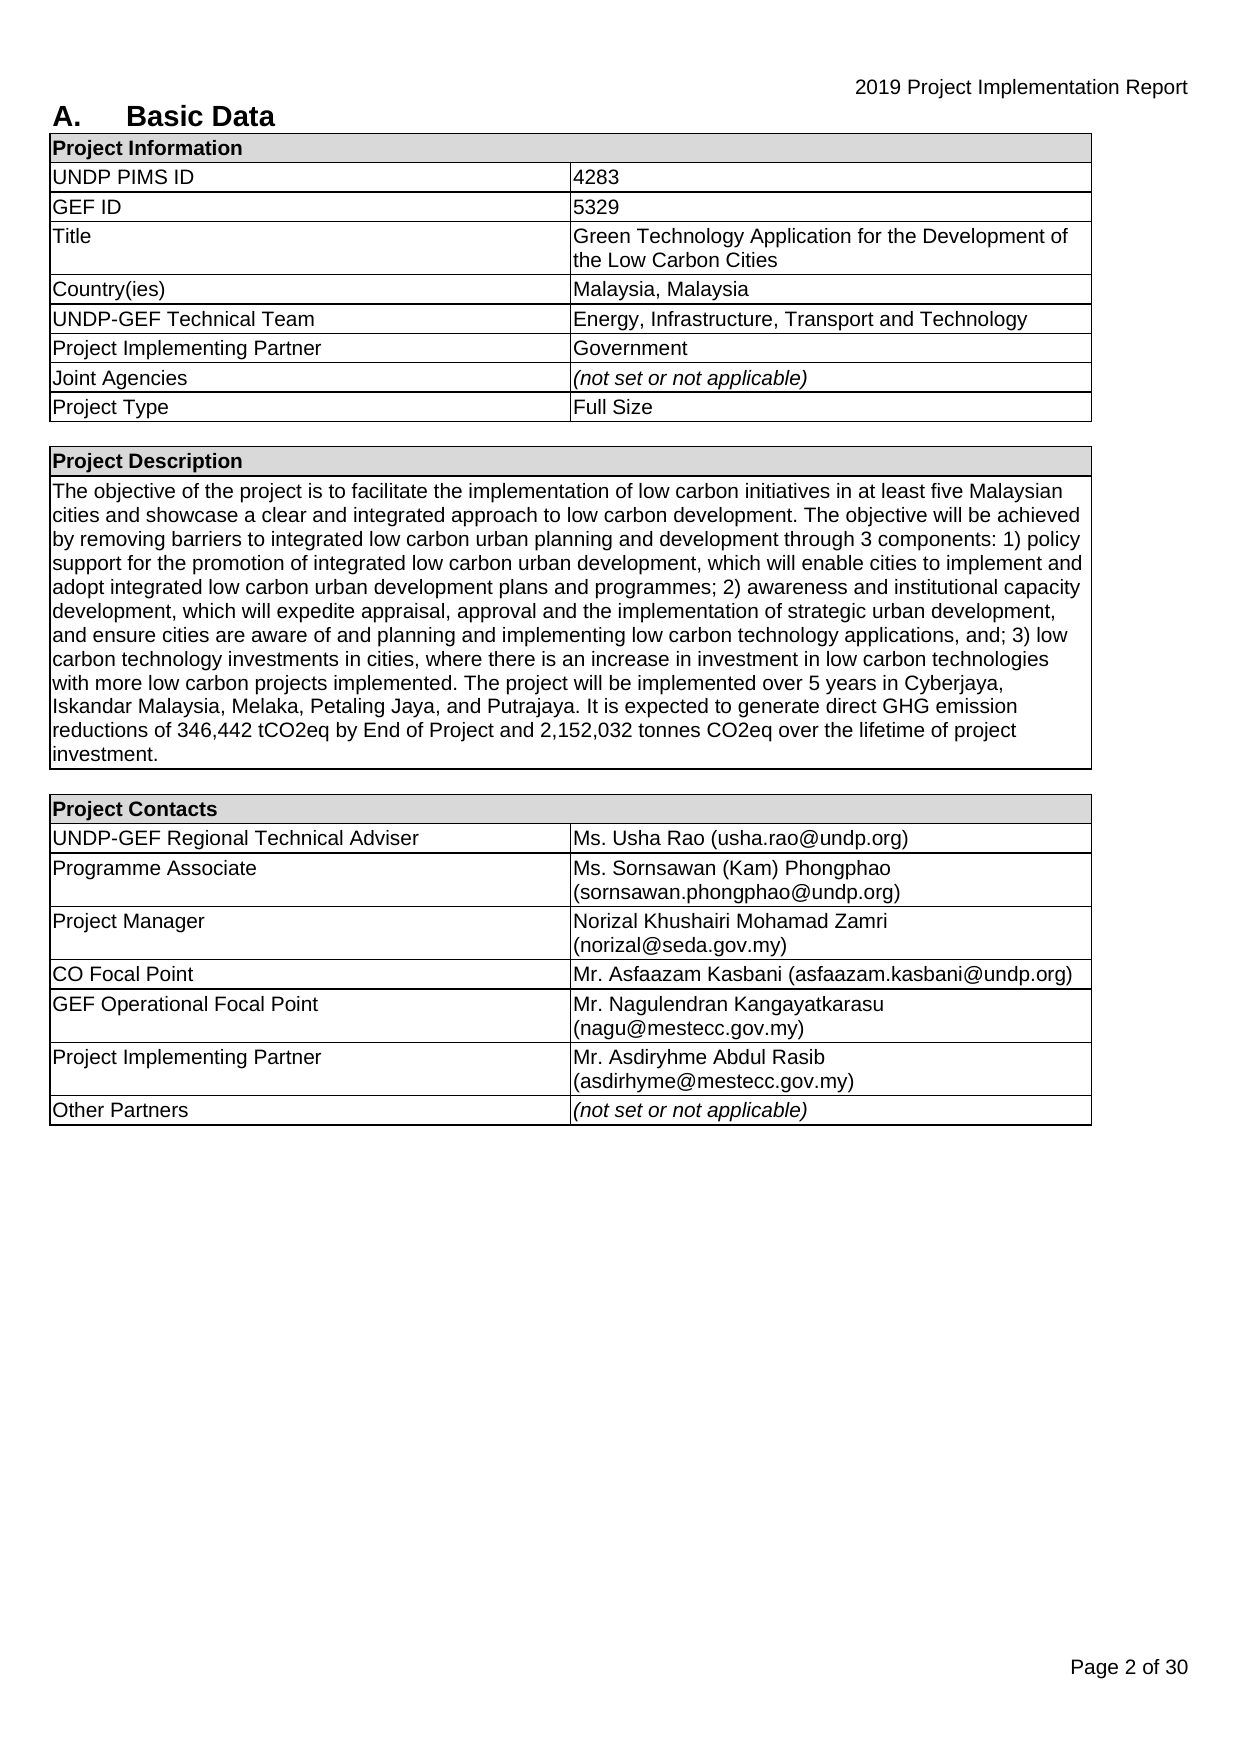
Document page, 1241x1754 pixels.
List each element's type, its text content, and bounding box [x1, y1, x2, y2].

table_cell Green Technology Application for the Development of the Low Carbon Cities [571, 222, 1091, 274]
table_cell (not set or not applicable) [571, 1096, 1091, 1124]
table_cell Ms. Sornsawan (Kam) Phongphao (sornsawan.phongphao@undp.org) [571, 854, 1091, 906]
table_cell Mr. Nagulendran Kangayatkarasu (nagu@mestecc.gov.my) [571, 990, 1091, 1042]
table_cell Joint Agencies [51, 363, 570, 391]
table_cell Full Size [571, 393, 1091, 421]
table_cell Project Implementing Partner [51, 334, 570, 362]
table_header Project Contacts [51, 795, 1091, 823]
table_cell Malaysia, Malaysia [571, 275, 1091, 303]
table_cell Ms. Usha Rao (usha.rao@undp.org) [571, 824, 1091, 852]
table_cell Country(ies) [51, 275, 570, 303]
table_cell UNDP PIMS ID [51, 163, 570, 191]
table_cell Title [51, 222, 570, 274]
table_cell Project Implementing Partner [51, 1043, 570, 1095]
table_cell Government [571, 334, 1091, 362]
table_cell The objective of the project is to facilitate the implementation of low carbon initiatives in at least five Malaysian cities and showcase a clear and integrated approach to low carbon development. The objective will be achieved by removing barriers to integrated low carbon urban planning and development through 3 components: 1) policy support for the promotion of integrated low carbon urban development, which will enable cities to implement and adopt integrated low carbon urban development plans and programmes; 2) awareness and institutional capacity development, which will expedite appraisal, approval and the implementation of strategic urban development, and ensure cities are aware of and planning and implementing low carbon technology applications, and; 3) low carbon technology investments in cities, where there is an increase in investment in low carbon technologies with more low carbon projects implemented. The project will be implemented over 5 years in Cyberjaya, Iskandar Malaysia, Melaka, Petaling Jaya, and Putrajaya. It is expected to generate direct GHG emission reductions of 346,442 tCO2eq by End of Project and 2,152,032 tonnes CO2eq over the lifetime of project investment. [51, 477, 1091, 768]
table_cell UNDP-GEF Regional Technical Adviser [51, 824, 570, 852]
table_cell UNDP-GEF Technical Team [51, 305, 570, 333]
table_cell Project Type [51, 393, 570, 421]
table_cell Norizal Khushairi Mohamad Zamri (norizal@seda.gov.my) [571, 907, 1091, 959]
table_cell Mr. Asfaazam Kasbani (asfaazam.kasbani@undp.org) [571, 960, 1091, 988]
table_cell Project Manager [51, 907, 570, 959]
table_cell GEF Operational Focal Point [51, 990, 570, 1042]
table_cell GEF ID [51, 193, 570, 221]
table_cell 4283 [571, 163, 1091, 191]
table_cell Energy, Infrastructure, Transport and Technology [571, 305, 1091, 333]
subtitle Basic Data [52, 99, 1188, 132]
table_cell Other Partners [51, 1096, 570, 1124]
table_cell 5329 [571, 193, 1091, 221]
table_cell Mr. Asdiryhme Abdul Rasib (asdirhyme@mestecc.gov.my) [571, 1043, 1091, 1095]
table_header Project Description [51, 447, 1091, 475]
table_cell CO Focal Point [51, 960, 570, 988]
table_header Project Information [51, 134, 1091, 162]
table_cell Programme Associate [51, 854, 570, 906]
table_cell (not set or not applicable) [571, 363, 1091, 391]
